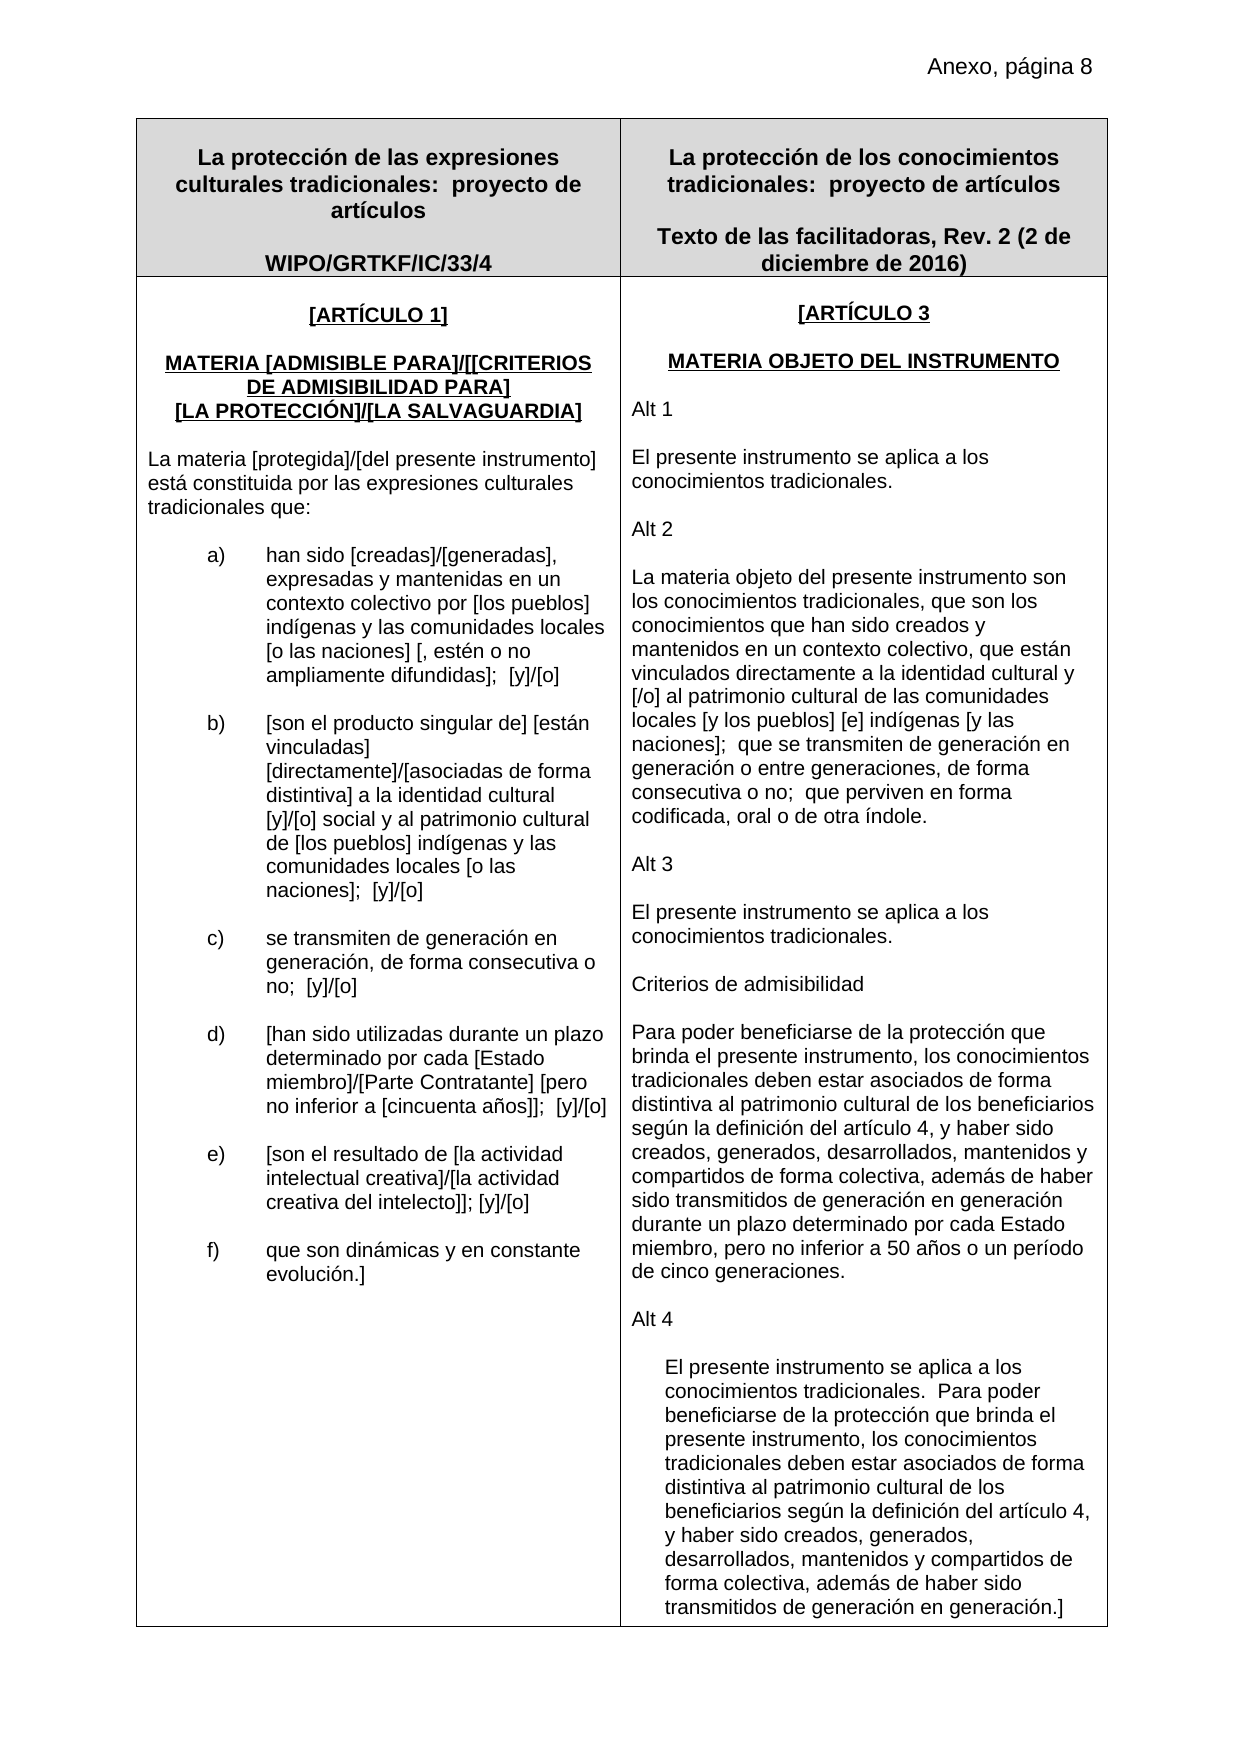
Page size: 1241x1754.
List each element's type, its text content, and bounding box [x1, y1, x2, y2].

table_header La protección de los conocimientos tradicionales: proyecto de artículos Texto de las facilitadoras, Rev. 2 (2 de diciembre de 2016) [621, 119, 1107, 276]
table_header La protección de las expresiones culturales tradicionales: proyecto de artículos WIPO/GRTKF/IC/33/4 [137, 119, 620, 276]
